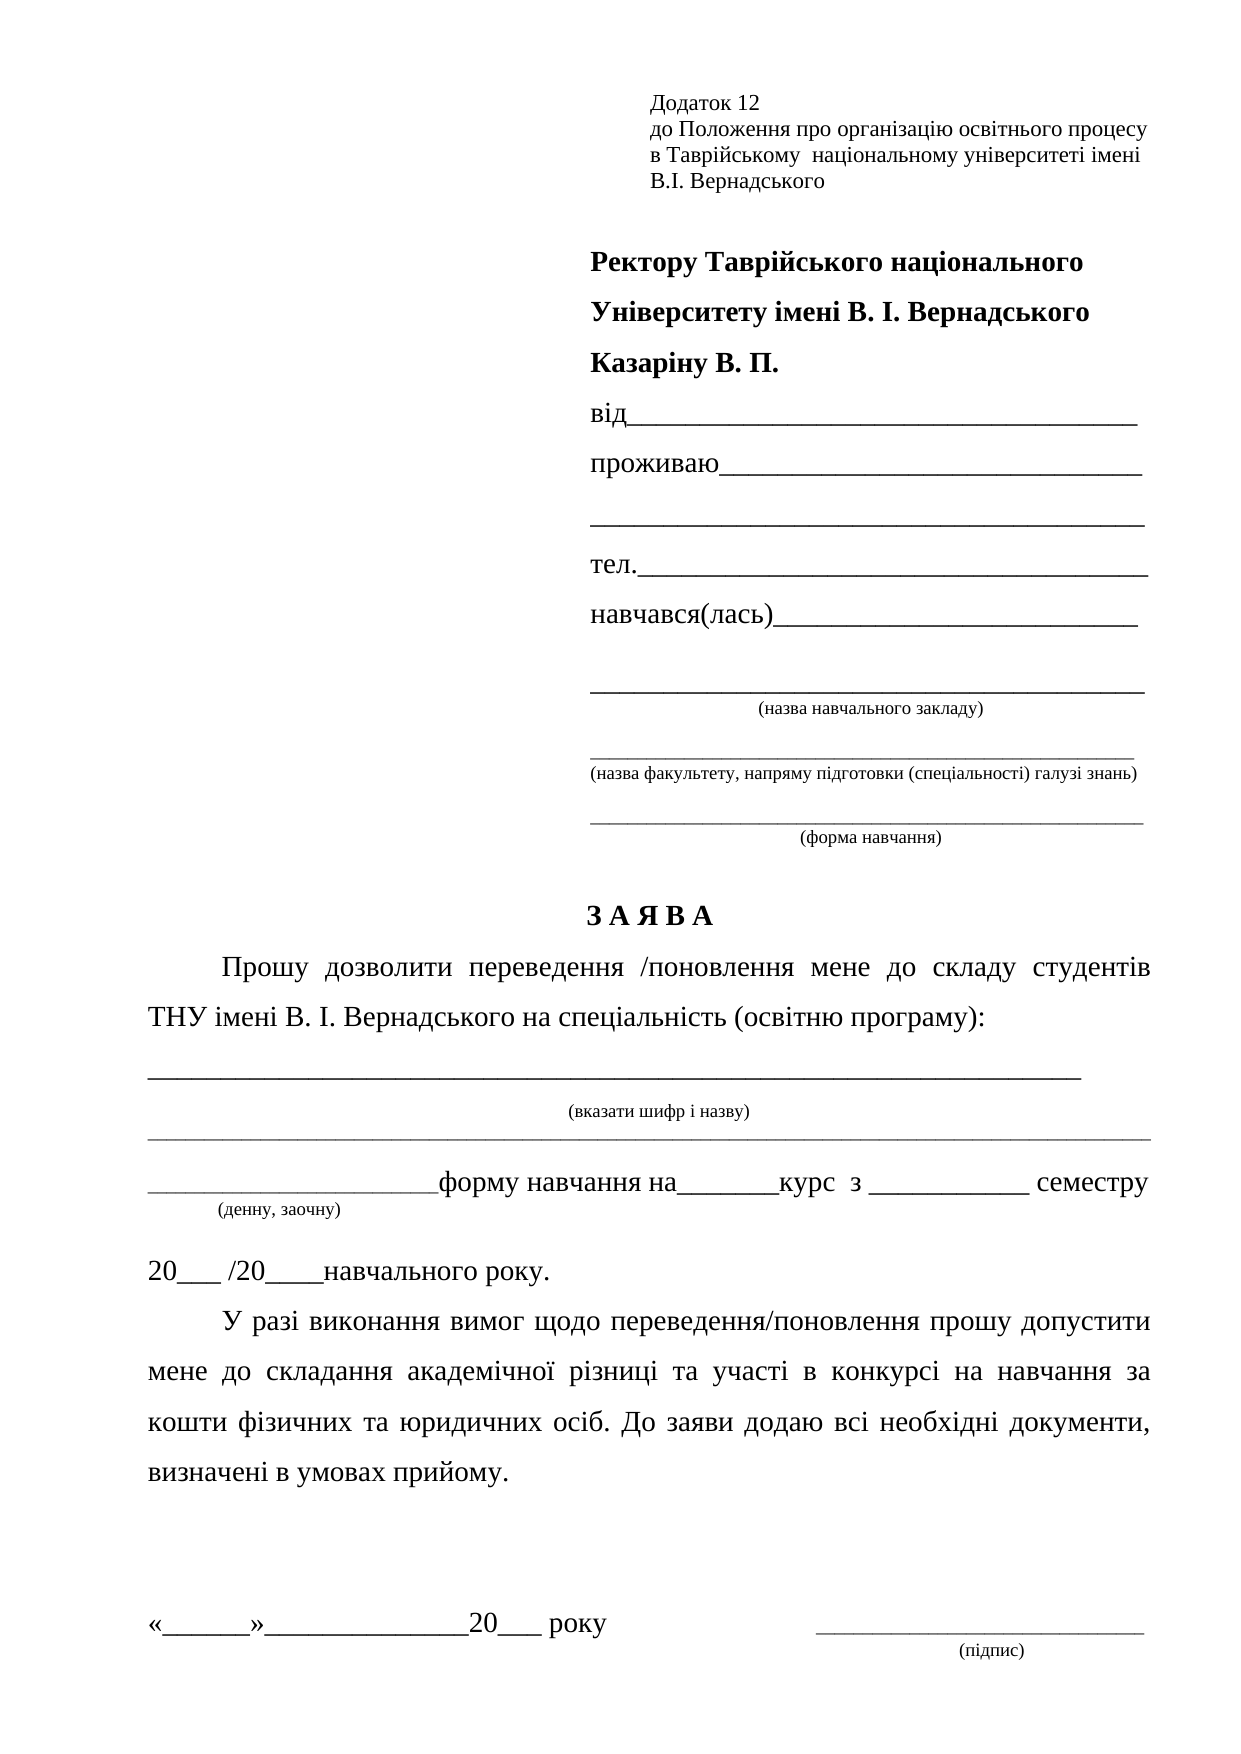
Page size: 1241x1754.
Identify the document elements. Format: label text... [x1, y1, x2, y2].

text 20___ /20____навчального року. [148, 1253, 1152, 1286]
text (форма навчання) [590, 826, 1152, 848]
text У разі виконання вимог щодо переведення/поновлення прошу допустити мене до складання академічної різниці та участі в конкурсі на навчання за кошти фізичних та юридичних осіб. До заяви додаю всі необхідні документи, визначені в умовах прийому. [148, 1303, 1152, 1488]
text ________________________________________________________________ [148, 1049, 1152, 1083]
text від___________________________________ [590, 395, 1152, 429]
text тел.___________________________________ [590, 546, 1152, 580]
text «______»______________20___ року ___________________________________ [148, 1605, 1152, 1639]
text Університету імені В. І. Вернадського [590, 294, 1152, 328]
text (підпис) [959, 1639, 1152, 1660]
text __________________________________________________________ [590, 740, 1152, 762]
text до Положення про організацію освітнього процесу в Таврійському національному університеті імені В.І. Вернадського [650, 115, 1152, 194]
text Казаріну В. П. [590, 345, 1152, 378]
text _______________________________форму навчання на_______курс з ___________ семестру [148, 1164, 1152, 1198]
text навчався(лась)_________________________ [590, 596, 1152, 630]
text З А Я В А [148, 898, 1152, 932]
text (вказати шифр і назву) [148, 1099, 1152, 1121]
text Додаток 12 [650, 88, 1152, 115]
text (денну, заочну) [148, 1198, 1152, 1219]
text ___________________________________________________________________________________________________________ [148, 1121, 1152, 1143]
text (назва навчального закладу) [590, 697, 1152, 719]
text проживаю_____________________________ ______________________________________ [590, 446, 1152, 529]
text ___________________________________________________________ [590, 805, 1152, 826]
text (назва факультету, напряму підготовки (спеціальності) галузі знань) [590, 762, 1152, 783]
text Прошу дозволити переведення /поновлення мене до складу студентів ТНУ імені В. І. Вернадського на спеціальність (освітню програму): [148, 949, 1152, 1032]
text ______________________________________ [590, 663, 1152, 697]
text Ректору Таврійського національного [590, 244, 1152, 278]
